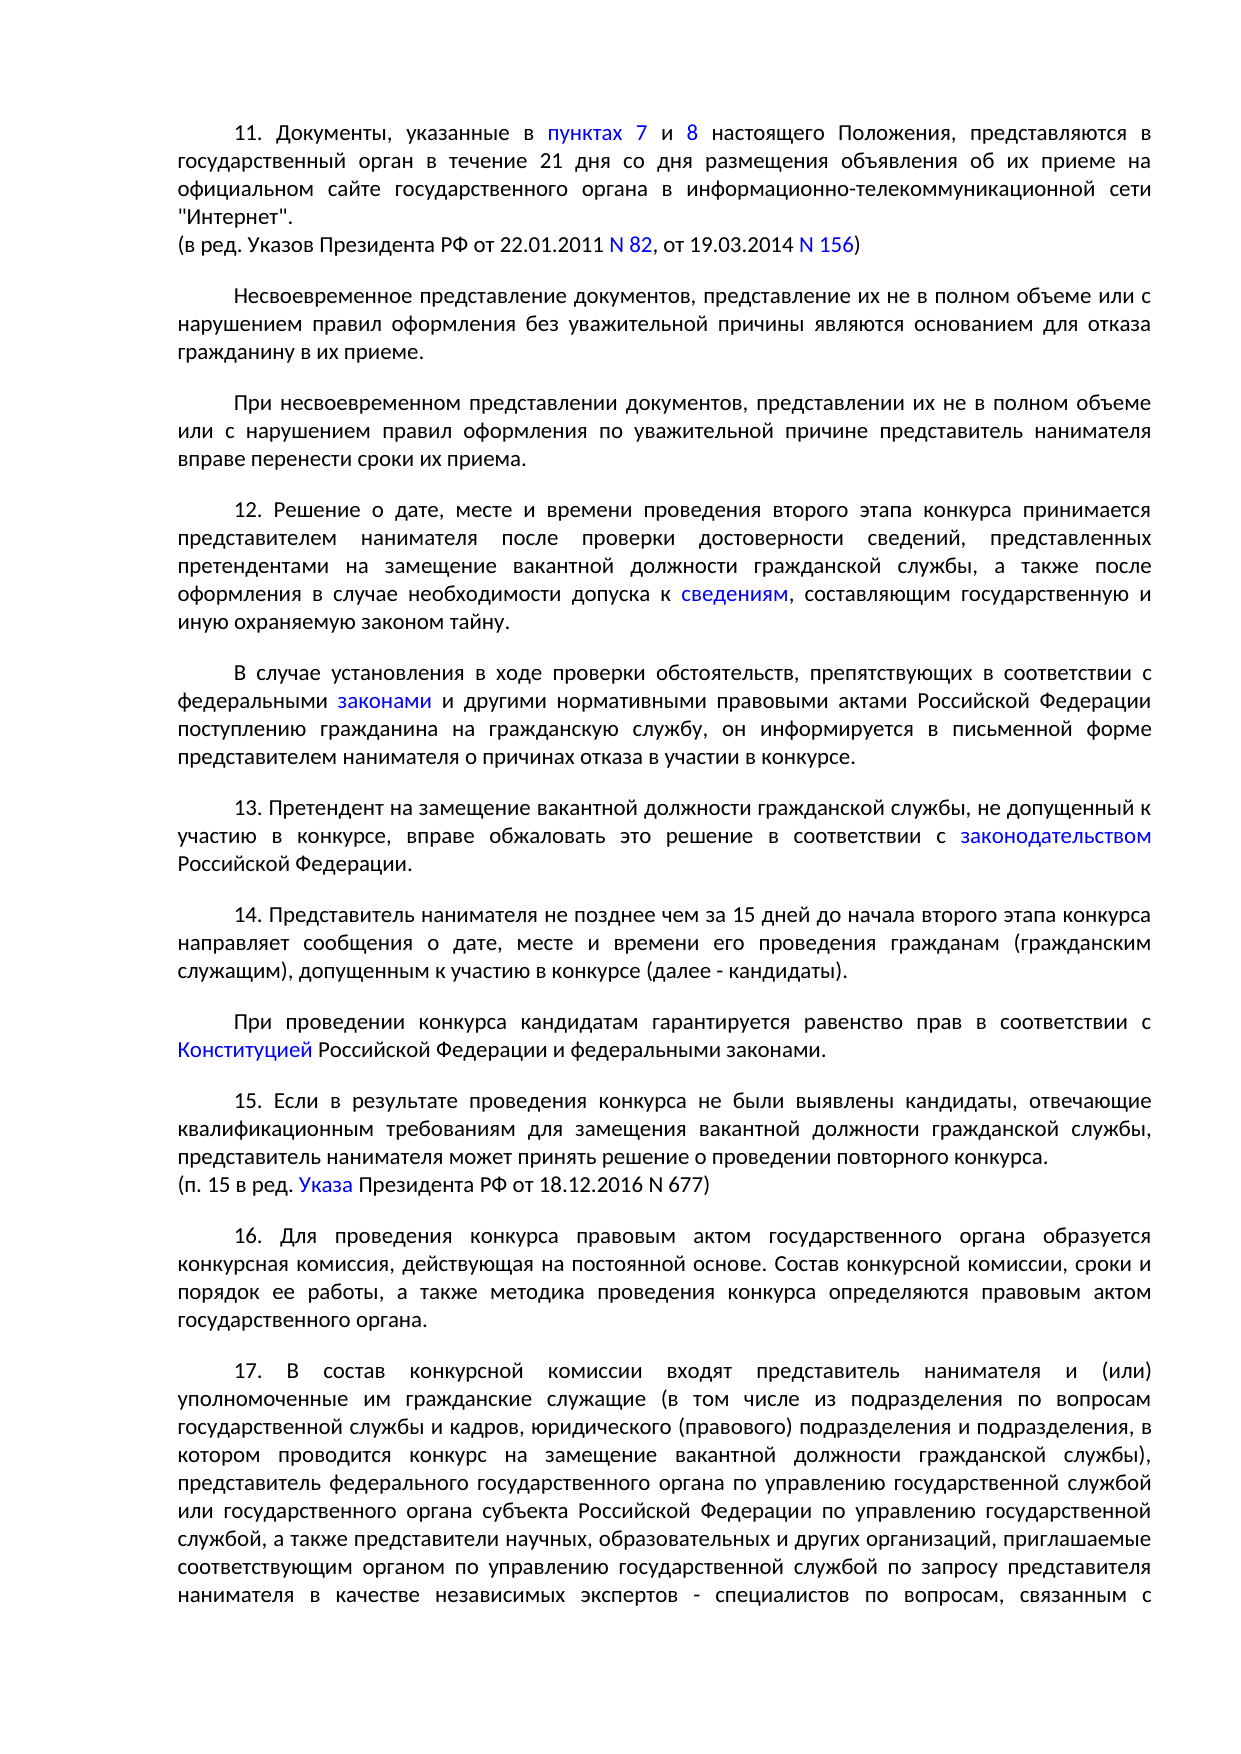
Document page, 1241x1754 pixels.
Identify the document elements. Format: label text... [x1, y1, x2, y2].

text Несвоевременное представление документов, представление их не в полном объеме или с нарушением правил оформления без уважительной причины являются основанием для отказа гражданину в их приеме. [177, 281, 1152, 365]
text При несвоевременном представлении документов, представлении их не в полном объеме или с нарушением правил оформления по уважительной причине представитель нанимателя вправе перенести сроки их приема. [177, 388, 1152, 472]
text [177, 1356, 1152, 1608]
text 15. Если в результате проведения конкурса не были выявлены кандидаты, отвечающие квалификационным требованиям для замещения вакантной должности гражданской службы, представитель нанимателя может принять решение о проведении повторного конкурса. [177, 1086, 1152, 1170]
text (в ред. Указов Президента РФ от 22.01.2011 N 82, от 19.03.2014 N 156) [177, 230, 1152, 258]
text 11. Документы, указанные в пунктах 7 и 8 настоящего Положения, представляются в государственный орган в течение 21 дня со дня размещения объявления об их приеме на официальном сайте государственного органа в информационно-телекоммуникационной сети "Интернет". [177, 118, 1152, 230]
text 13. Претендент на замещение вакантной должности гражданской службы, не допущенный к участию в конкурсе, вправе обжаловать это решение в соответствии с законодательством Российской Федерации. [177, 793, 1152, 877]
text 14. Представитель нанимателя не позднее чем за 15 дней до начала второго этапа конкурса направляет сообщения о дате, месте и времени его проведения гражданам (гражданским служащим), допущенным к участию в конкурсе (далее - кандидаты). [177, 900, 1152, 984]
text В случае установления в ходе проверки обстоятельств, препятствующих в соответствии с федеральными законами и другими нормативными правовыми актами Российской Федерации поступлению гражданина на гражданскую службу, он информируется в письменной форме представителем нанимателя о причинах отказа в участии в конкурсе. [177, 658, 1152, 770]
text (п. 15 в ред. Указа Президента РФ от 18.12.2016 N 677) [177, 1170, 1152, 1198]
text 12. Решение о дате, месте и времени проведения второго этапа конкурса принимается представителем нанимателя после проверки достоверности сведений, представленных претендентами на замещение вакантной должности гражданской службы, а также после оформления в случае необходимости допуска к сведениям, составляющим государственную и иную охраняемую законом тайну. [177, 495, 1152, 635]
text При проведении конкурса кандидатам гарантируется равенство прав в соответствии с Конституцией Российской Федерации и федеральными законами. [177, 1007, 1152, 1063]
text 16. Для проведения конкурса правовым актом государственного органа образуется конкурсная комиссия, действующая на постоянной основе. Состав конкурсной комиссии, сроки и порядок ее работы, а также методика проведения конкурса определяются правовым актом государственного органа. [177, 1221, 1152, 1333]
